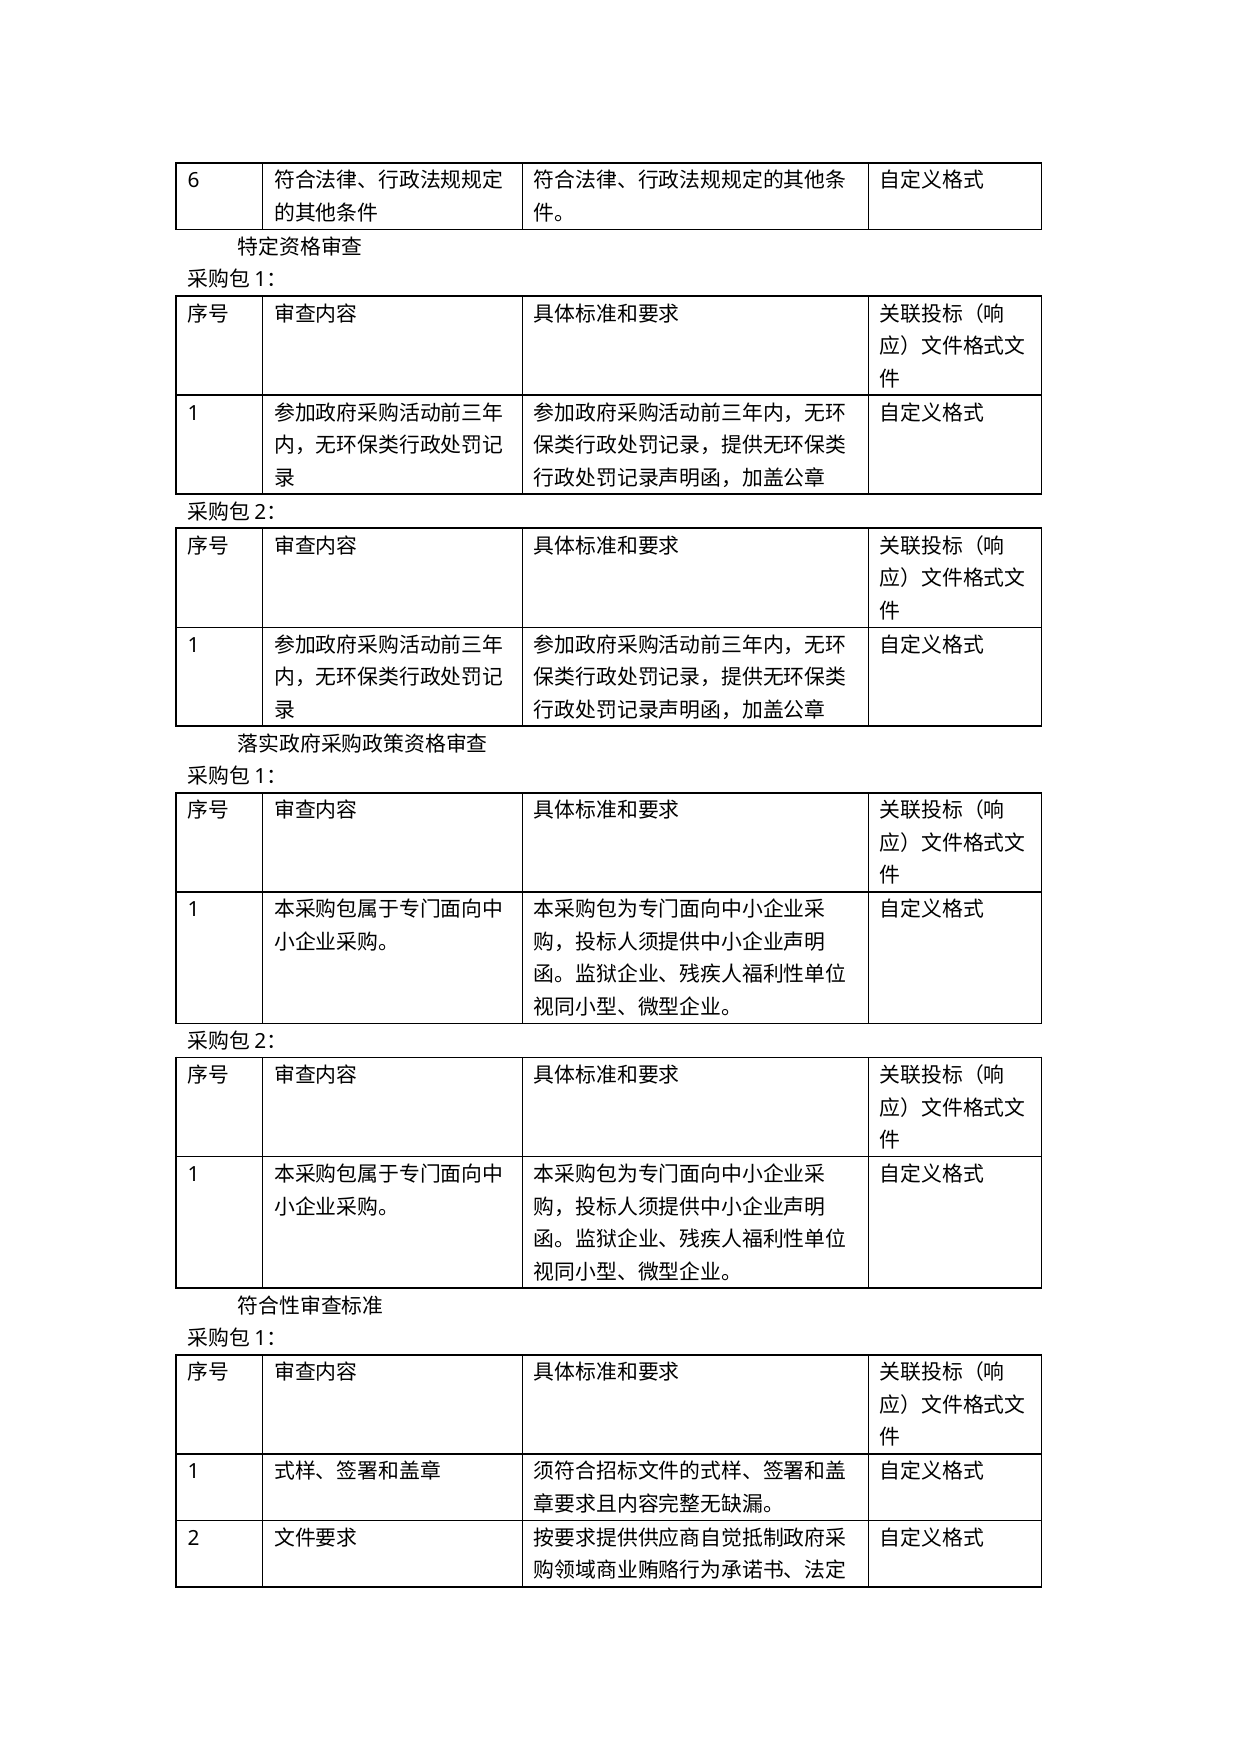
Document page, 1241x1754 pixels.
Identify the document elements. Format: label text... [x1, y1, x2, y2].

table_cell 本采购包为专门面向中小企业采购，投标人须提供中小企业声明函。监狱企业、残疾人福利性单位视同小型、微型企业。 [523, 893, 868, 1023]
table_cell 自定义格式 [869, 893, 1041, 1023]
table_cell 自定义格式 [869, 628, 1041, 725]
table_cell 本采购包为专门面向中小企业采购，投标人须提供中小企业声明函。监狱企业、残疾人福利性单位视同小型、微型企业。 [523, 1157, 868, 1287]
table_header 具体标准和要求 [523, 1058, 868, 1156]
table_cell 自定义格式 [869, 1455, 1041, 1519]
table_cell 参加政府采购活动前三年内，无环保类行政处罚记录，提供无环保类行政处罚记录声明函，加盖公章 [523, 396, 868, 493]
text 采购包1： [187, 263, 1053, 295]
text 落实政府采购政策资格审查 [187, 727, 1053, 759]
text 特定资格审查 [187, 230, 1053, 263]
table_header 审查内容 [263, 1356, 522, 1453]
table_cell 自定义格式 [869, 1157, 1041, 1287]
table_cell 须符合招标文件的式样、签署和盖章要求且内容完整无缺漏。 [523, 1455, 868, 1519]
text 采购包1： [187, 1321, 1053, 1354]
table_header 关联投标（响应）文件格式文件 [869, 1356, 1041, 1453]
table_cell 1 [177, 1157, 262, 1287]
table_header 具体标准和要求 [523, 529, 868, 626]
table_cell 2 [177, 1521, 262, 1586]
table_cell 自定义格式 [869, 164, 1041, 228]
table_cell 1 [177, 628, 262, 725]
table_cell 1 [177, 396, 262, 493]
table_header 关联投标（响应）文件格式文件 [869, 529, 1041, 626]
table_header 序号 [177, 297, 262, 394]
table_cell 式样、签署和盖章 [263, 1455, 522, 1519]
table_header 审查内容 [263, 297, 522, 394]
table_cell 参加政府采购活动前三年内，无环保类行政处罚记录 [263, 396, 522, 493]
table_header 序号 [177, 1356, 262, 1453]
table_cell 6 [177, 164, 262, 228]
table_header 具体标准和要求 [523, 1356, 868, 1453]
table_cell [523, 1521, 868, 1586]
table_header 审查内容 [263, 794, 522, 891]
table_cell 本采购包属于专门面向中小企业采购。 [263, 1157, 522, 1287]
text 采购包2： [187, 495, 1053, 527]
table_header 审查内容 [263, 529, 522, 626]
table_header 序号 [177, 529, 262, 626]
table_cell 本采购包属于专门面向中小企业采购。 [263, 893, 522, 1023]
table_header 具体标准和要求 [523, 297, 868, 394]
table_cell 参加政府采购活动前三年内，无环保类行政处罚记录 [263, 628, 522, 725]
text 采购包1： [187, 759, 1053, 792]
table_cell 自定义格式 [869, 1521, 1041, 1586]
table_cell 1 [177, 1455, 262, 1519]
table_cell 自定义格式 [869, 396, 1041, 493]
table_cell 符合法律、行政法规规定的其他条件 [263, 164, 522, 228]
table_cell 文件要求 [263, 1521, 522, 1586]
table_header 关联投标（响应）文件格式文件 [869, 794, 1041, 891]
table_cell 1 [177, 893, 262, 1023]
text 采购包2： [187, 1024, 1053, 1057]
table_cell 参加政府采购活动前三年内，无环保类行政处罚记录，提供无环保类行政处罚记录声明函，加盖公章 [523, 628, 868, 725]
table_header 关联投标（响应）文件格式文件 [869, 297, 1041, 394]
table_header 具体标准和要求 [523, 794, 868, 891]
table_header 审查内容 [263, 1058, 522, 1156]
text 符合性审查标准 [187, 1289, 1053, 1321]
table_cell 符合法律、行政法规规定的其他条件。 [523, 164, 868, 228]
table_header 关联投标（响应）文件格式文件 [869, 1058, 1041, 1156]
table_header 序号 [177, 1058, 262, 1156]
table_header 序号 [177, 794, 262, 891]
